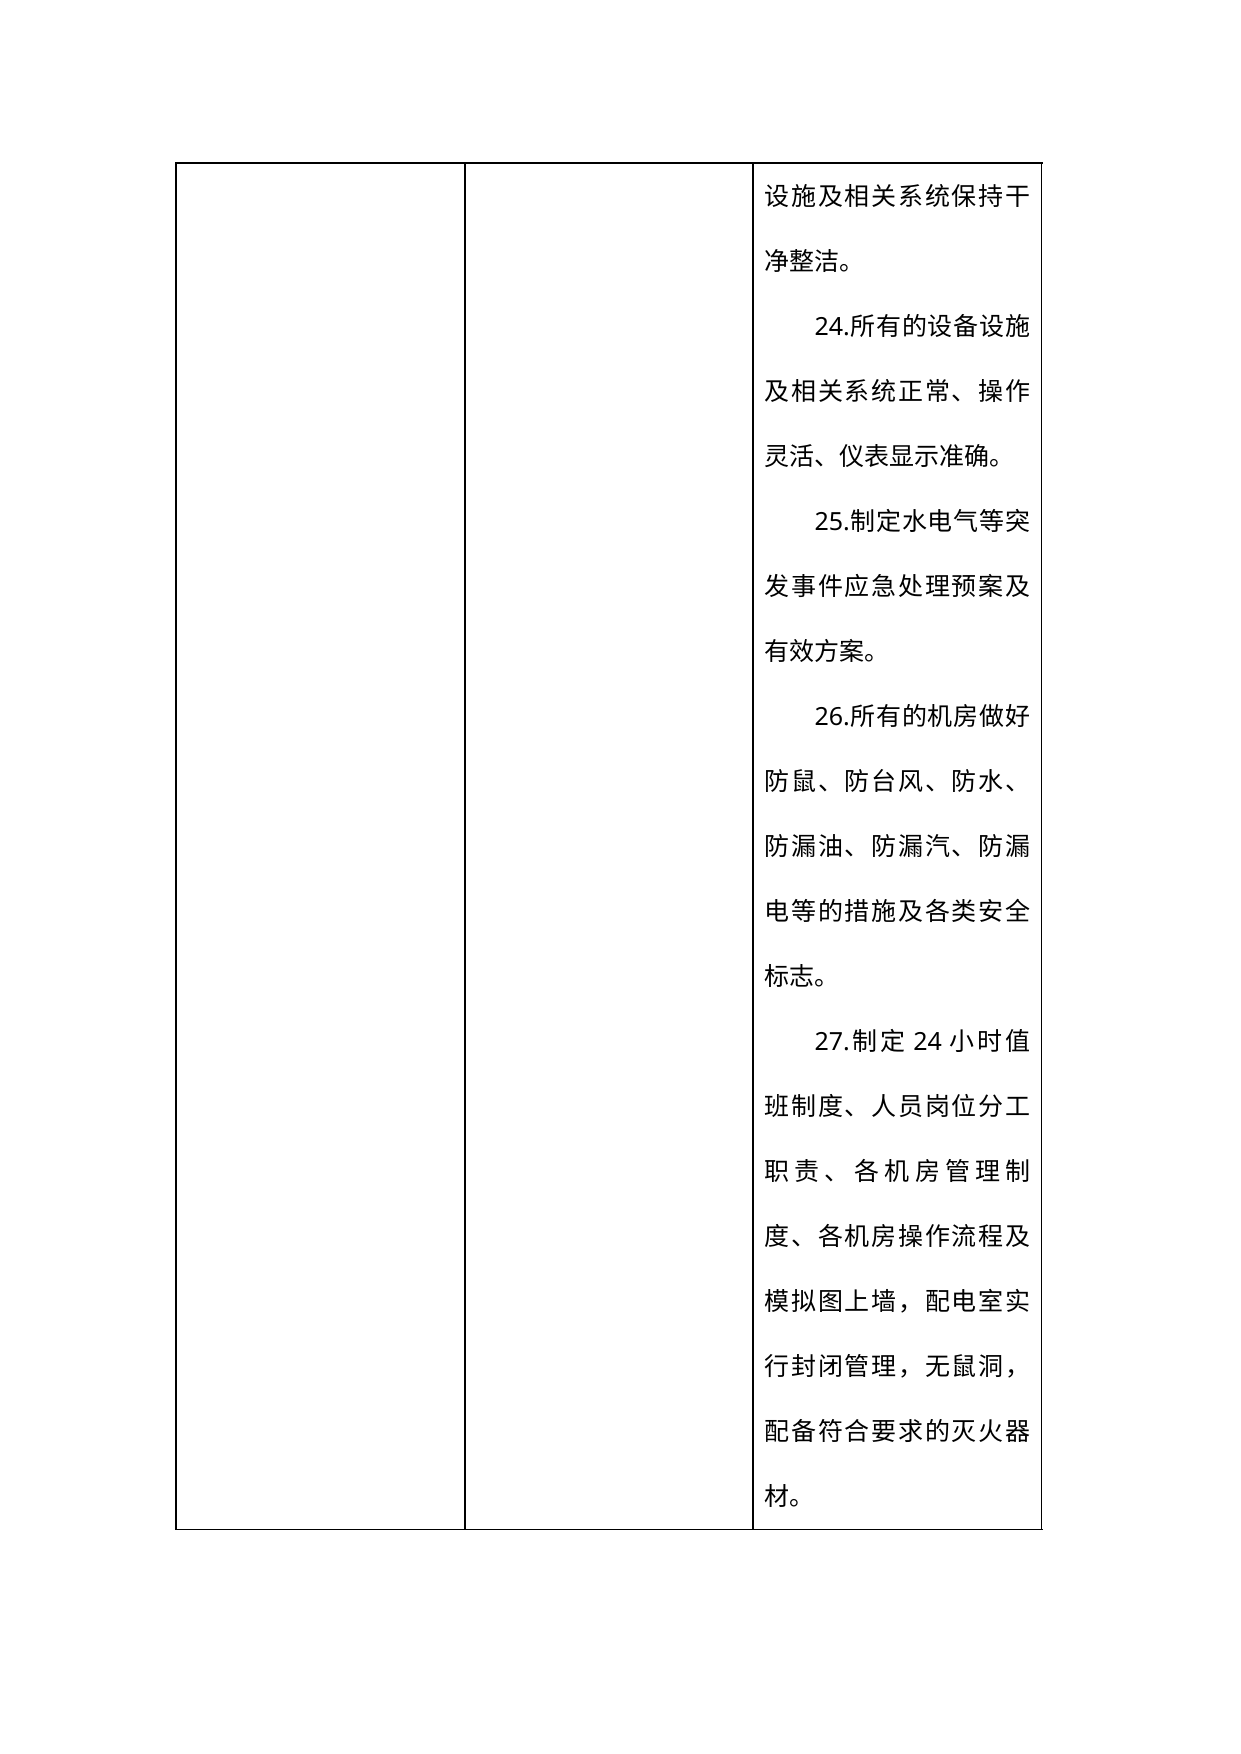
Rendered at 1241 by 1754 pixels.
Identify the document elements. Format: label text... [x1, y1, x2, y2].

table_cell [466, 164, 752, 1528]
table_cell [754, 164, 1041, 1528]
table_cell 4 [177, 164, 464, 1528]
